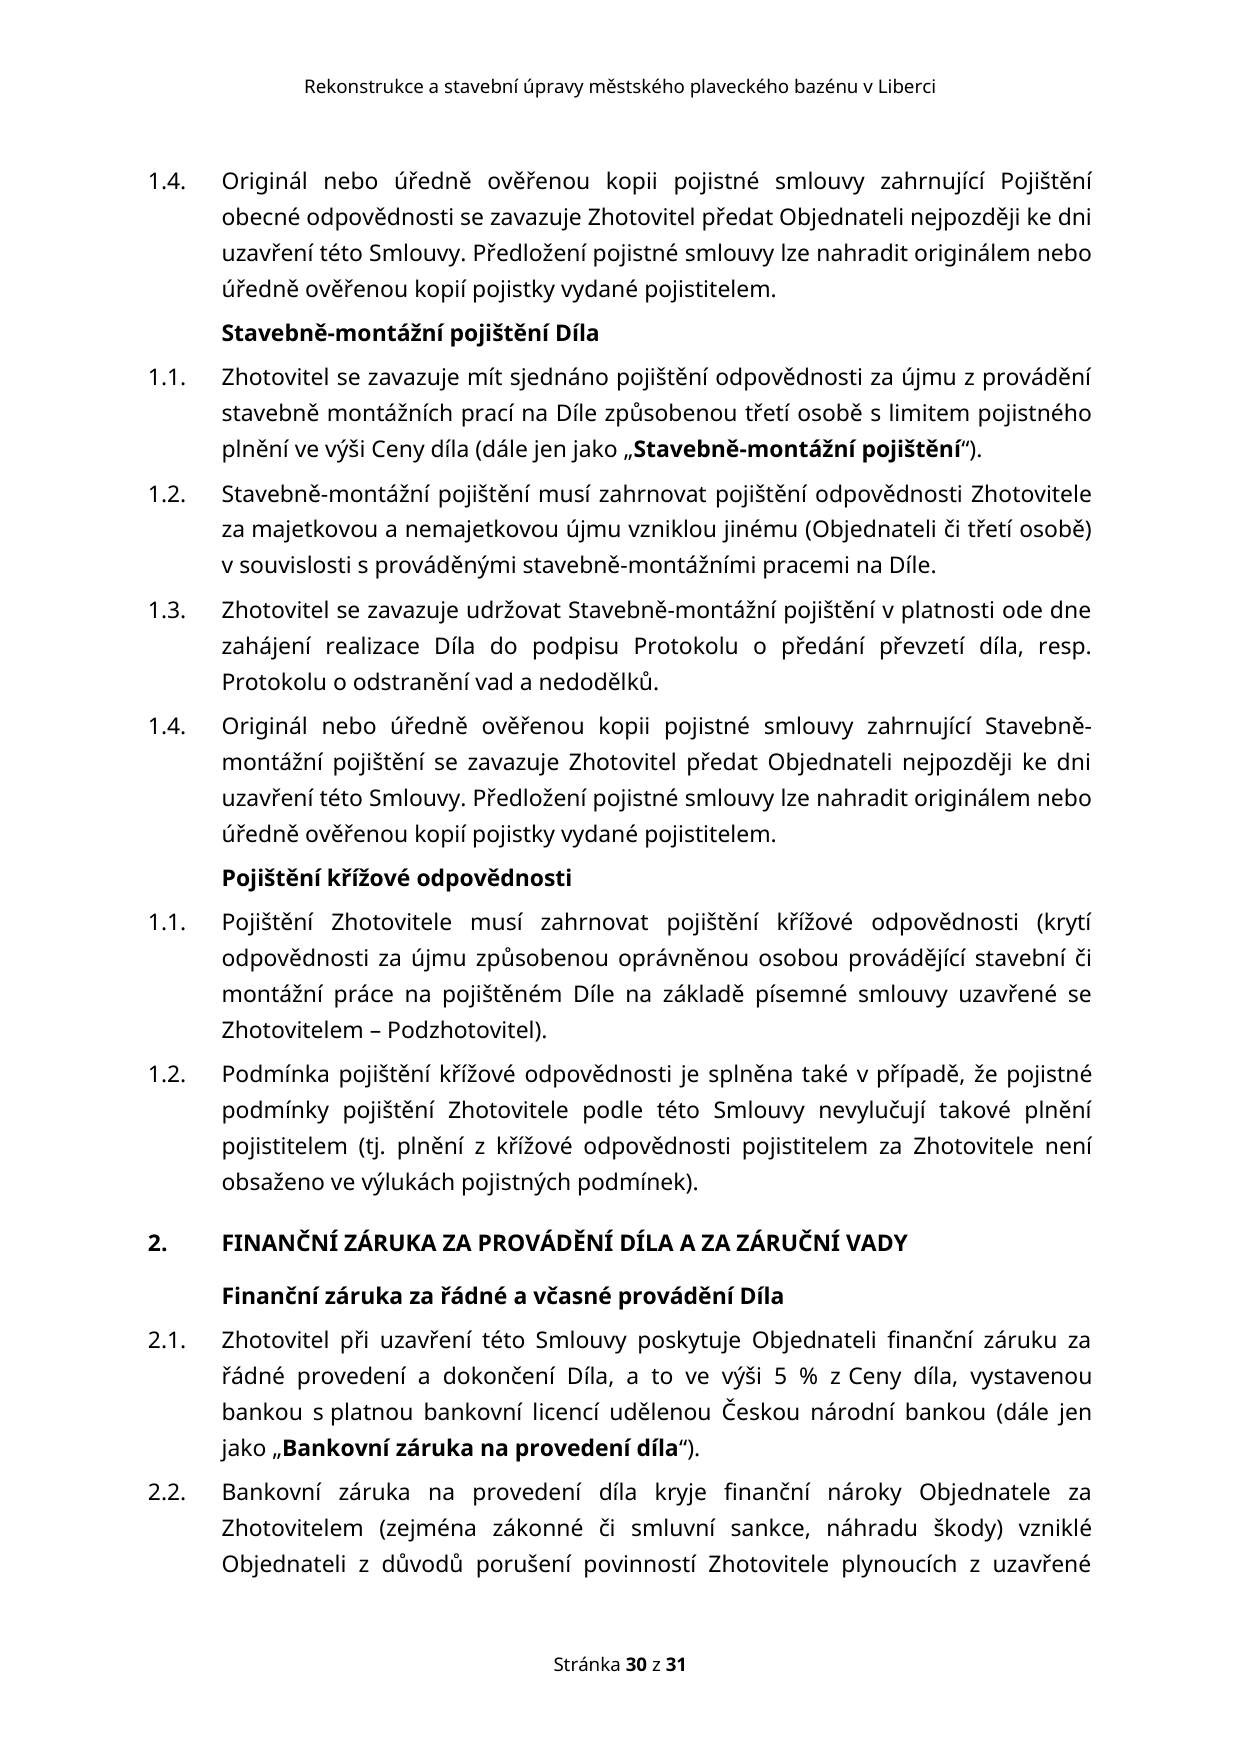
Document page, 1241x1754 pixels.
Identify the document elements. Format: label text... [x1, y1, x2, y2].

list Pojištění Zhotovitele musí zahrnovat pojištění křížové odpovědnosti (krytí odpovědnosti za újmu způsobenou oprávněnou osobou provádějící stavební či montážní práce na pojištěném Díle na základě písemné smlouvy uzavřené se Zhotovitelem – Podzhotovitel). [148, 906, 1093, 1045]
subtitle Stavebně-montážní pojištění Díla [148, 317, 1093, 348]
list Podmínka pojištění křížové odpovědnosti je splněna také v případě, že pojistné podmínky pojištění Zhotovitele podle této Smlouvy nevylučují takové plnění pojistitelem (tj. plnění z křížové odpovědnosti pojistitelem za Zhotovitele není obsaženo ve výlukách pojistných podmínek). [148, 1058, 1093, 1197]
list Stavebně-montážní pojištění musí zahrnovat pojištění odpovědnosti Zhotovitele za majetkovou a nemajetkovou újmu vzniklou jinému (Objednateli či třetí osobě) v souvislosti s prováděnými stavebně-montážními pracemi na Díle. [148, 477, 1093, 581]
subtitle Finanční záruka za provádění díla a za záruční vady [148, 1227, 1093, 1258]
list Zhotovitel se zavazuje mít sjednáno pojištění odpovědnosti za újmu z provádění stavebně montážních prací na Díle způsobenou třetí osobě s limitem pojistného plnění ve výši Ceny díla (dále jen jako „Stavebně-montážní pojištění“). [148, 361, 1093, 464]
list Originál nebo úředně ověřenou kopii pojistné smlouvy zahrnující Stavebně-montážní pojištění se zavazuje Zhotovitel předat Objednateli nejpozději ke dni uzavření této Smlouvy. Předložení pojistné smlouvy lze nahradit originálem nebo úředně ověřenou kopií pojistky vydané pojistitelem. [148, 710, 1093, 849]
list Zhotovitel se zavazuje udržovat Stavebně-montážní pojištění v platnosti ode dne zahájení realizace Díla do podpisu Protokolu o předání převzetí díla, resp. Protokolu o odstranění vad a nedodělků. [148, 594, 1093, 697]
subtitle Pojištění křížové odpovědnosti [148, 862, 1093, 893]
subtitle Finanční záruka za řádné a včasné provádění Díla [148, 1279, 1093, 1311]
list Zhotovitel při uzavření této Smlouvy poskytuje Objednateli finanční záruku za řádné provedení a dokončení Díla, a to ve výši 5 % z Ceny díla, vystavenou bankou s platnou bankovní licencí udělenou Českou národní bankou (dále jen jako „Bankovní záruka na provedení díla“). [148, 1324, 1093, 1463]
list Originál nebo úředně ověřenou kopii pojistné smlouvy zahrnující Pojištění obecné odpovědnosti se zavazuje Zhotovitel předat Objednateli nejpozději ke dni uzavření této Smlouvy. Předložení pojistné smlouvy lze nahradit originálem nebo úředně ověřenou kopií pojistky vydané pojistitelem. [148, 165, 1093, 304]
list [148, 1476, 1093, 1579]
